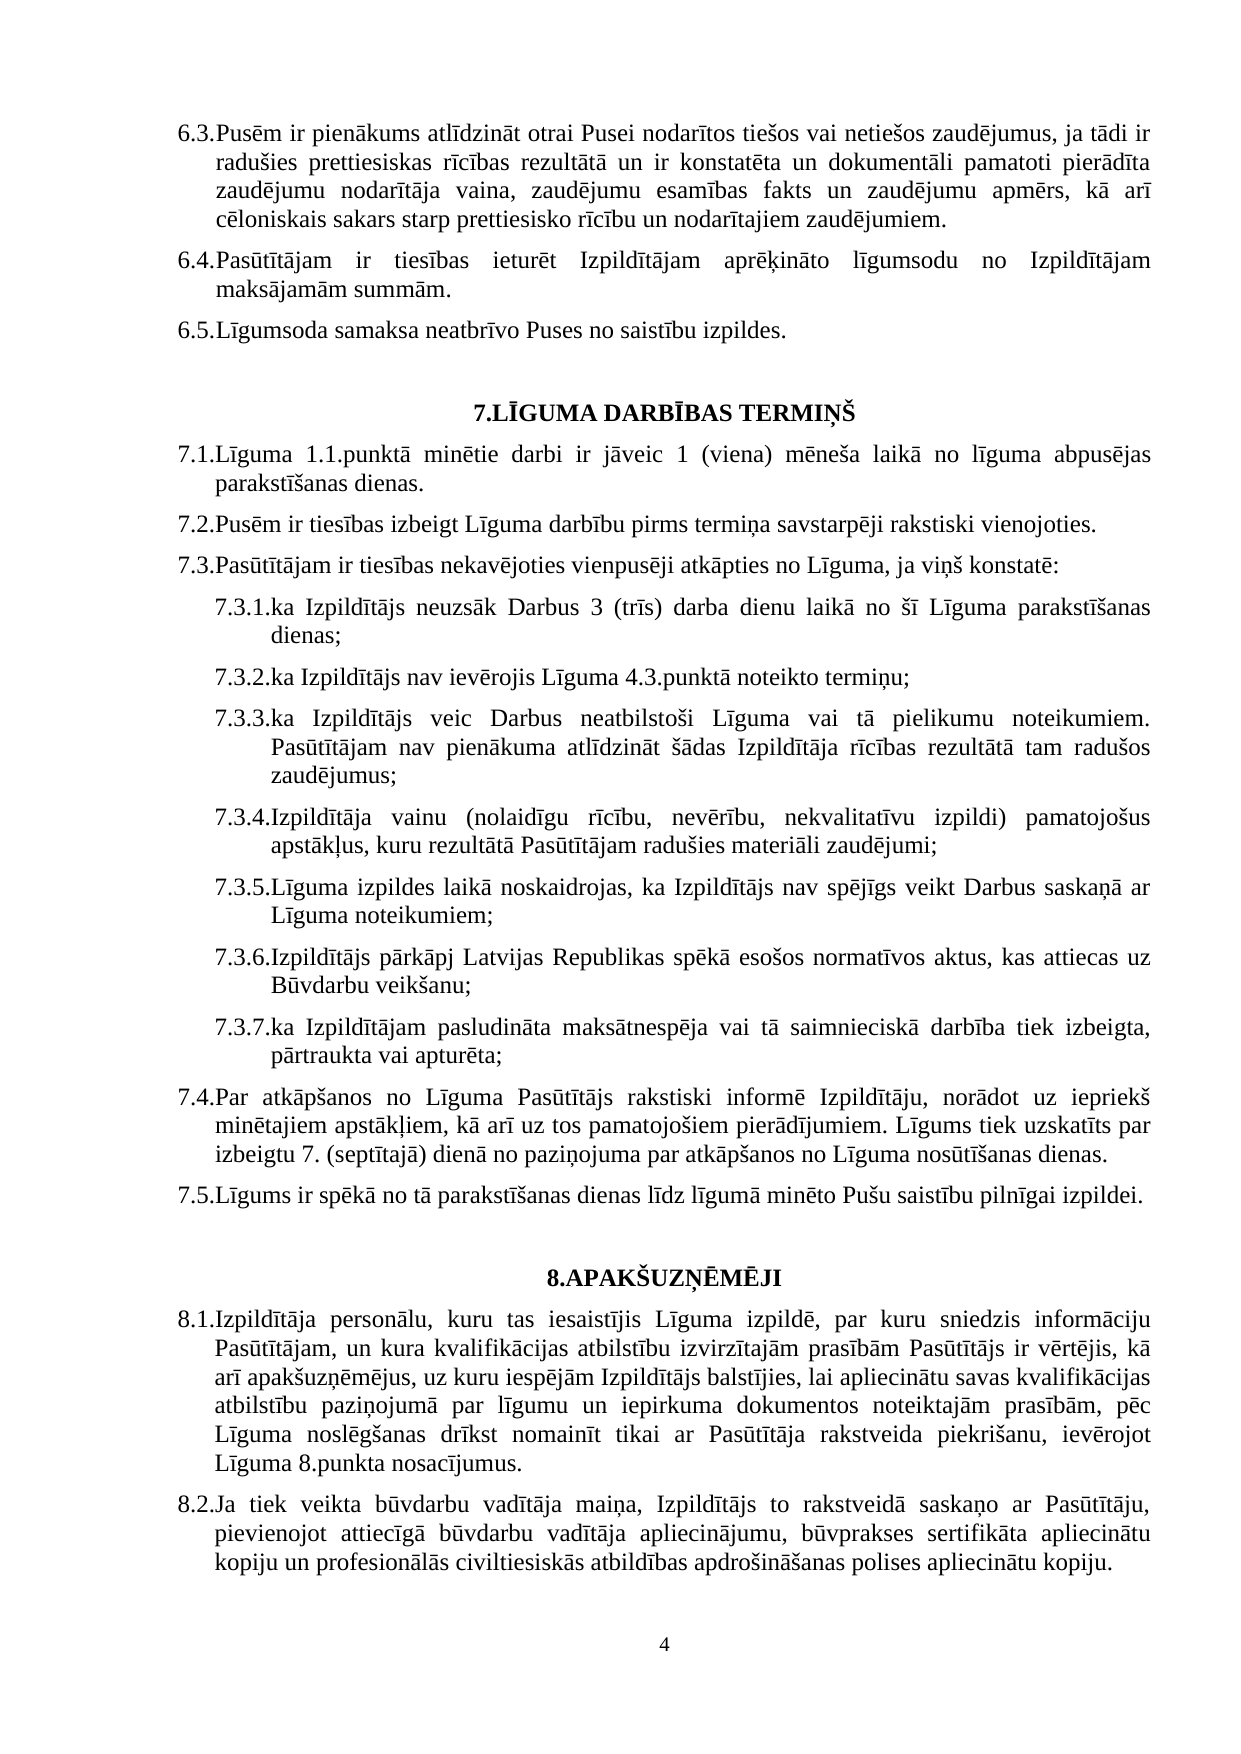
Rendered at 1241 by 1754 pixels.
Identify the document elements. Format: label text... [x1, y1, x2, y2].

text 7.3.5.Līguma izpildes laikā noskaidrojas, ka Izpildītājs nav spējīgs veikt Darbus saskaņā ar Līguma noteikumiem; [214, 872, 1152, 929]
text 7.3.2.ka Izpildītājs nav ievērojis Līguma 4.3.punktā noteikto termiņu; [214, 662, 1152, 691]
text 8.APAKŠUZŅĒMĒJI [177, 1263, 1152, 1292]
text 7.3.1.ka Izpildītājs neuzsāk Darbus 3 (trīs) darba dienu laikā no šī Līguma parakstīšanas dienas; [214, 592, 1152, 649]
text 8.2.Ja tiek veikta būvdarbu vadītāja maiņa, Izpildītājs to rakstveidā saskaņo ar Pasūtītāju, pievienojot attiecīgā būvdarbu vadītāja apliecinājumu, būvprakses sertifikāta apliecinātu kopiju un profesionālās civiltiesiskās atbildības apdrošināšanas polises apliecinātu kopiju. [177, 1489, 1152, 1576]
text 7.3.6.Izpildītājs pārkāpj Latvijas Republikas spēkā esošos normatīvos aktus, kas attiecas uz Būvdarbu veikšanu; [214, 942, 1152, 999]
text 6.5. Līgumsoda samaksa neatbrīvo Puses no saistību izpildes. [177, 316, 1152, 344]
text 7.3.4.Izpildītāja vainu (nolaidīgu rīcību, nevērību, nekvalitatīvu izpildi) pamatojošus apstākļus, kuru rezultātā Pasūtītājam radušies materiāli zaudējumi; [214, 802, 1152, 859]
text 6.4. Pasūtītājam ir tiesības ieturēt Izpildītājam aprēķināto līgumsodu no Izpildītājam maksājamām summām. [177, 246, 1152, 303]
text 7.3.Pasūtītājam ir tiesības nekavējoties vienpusēji atkāpties no Līguma, ja viņš konstatē: [177, 551, 1152, 579]
text 7.5.Līgums ir spēkā no tā parakstīšanas dienas līdz līgumā minēto Pušu saistību pilnīgai izpildei. [177, 1181, 1152, 1209]
text 8.1.Izpildītāja personālu, kuru tas iesaistījis Līguma izpildē, par kuru sniedzis informāciju Pasūtītājam, un kura kvalifikācijas atbilstību izvirzītajām prasībām Pasūtītājs ir vērtējis, kā arī apakšuzņēmējus, uz kuru iespējām Izpildītājs balstījies, lai apliecinātu savas kvalifikācijas atbilstību paziņojumā par līgumu un iepirkuma dokumentos noteiktajām prasībām, pēc Līguma noslēgšanas drīkst nomainīt tikai ar Pasūtītāja rakstveida piekrišanu, ievērojot Līguma 8.punkta nosacījumus. [177, 1304, 1152, 1477]
text 7.2.Pusēm ir tiesības izbeigt Līguma darbību pirms termiņa savstarpēji rakstiski vienojoties. [177, 509, 1152, 538]
text 7.3.7.ka Izpildītājam pasludināta maksātnespēja vai tā saimnieciskā darbība tiek izbeigta, pārtraukta vai apturēta; [214, 1012, 1152, 1069]
text 7.LĪGUMA DARBĪBAS TERMIŅŠ [177, 398, 1152, 427]
text 7.3.3.ka Izpildītājs veic Darbus neatbilstoši Līguma vai tā pielikumu noteikumiem. Pasūtītājam nav pienākuma atlīdzināt šādas Izpildītāja rīcības rezultātā tam radušos zaudējumus; [214, 703, 1152, 789]
text 7.4.Par atkāpšanos no Līguma Pasūtītājs rakstiski informē Izpildītāju, norādot uz iepriekš minētajiem apstākļiem, kā arī uz tos pamatojošiem pierādījumiem. Līgums tiek uzskatīts par izbeigtu 7. (septītajā) dienā no paziņojuma par atkāpšanos no Līguma nosūtīšanas dienas. [177, 1082, 1152, 1168]
text 6.3. Pusēm ir pienākums atlīdzināt otrai Pusei nodarītos tiešos vai netiešos zaudējumus, ja tādi ir radušies prettiesiskas rīcības rezultātā un ir konstatēta un dokumentāli pamatoti pierādīta zaudējumu nodarītāja vaina, zaudējumu esamības fakts un zaudējumu apmērs, kā arī cēloniskais sakars starp prettiesisko rīcību un nodarītajiem zaudējumiem. [177, 118, 1152, 233]
text 7.1.Līguma 1.1.punktā minētie darbi ir jāveic 1 (viena) mēneša laikā no līguma abpusējas parakstīšanas dienas. [177, 439, 1152, 497]
